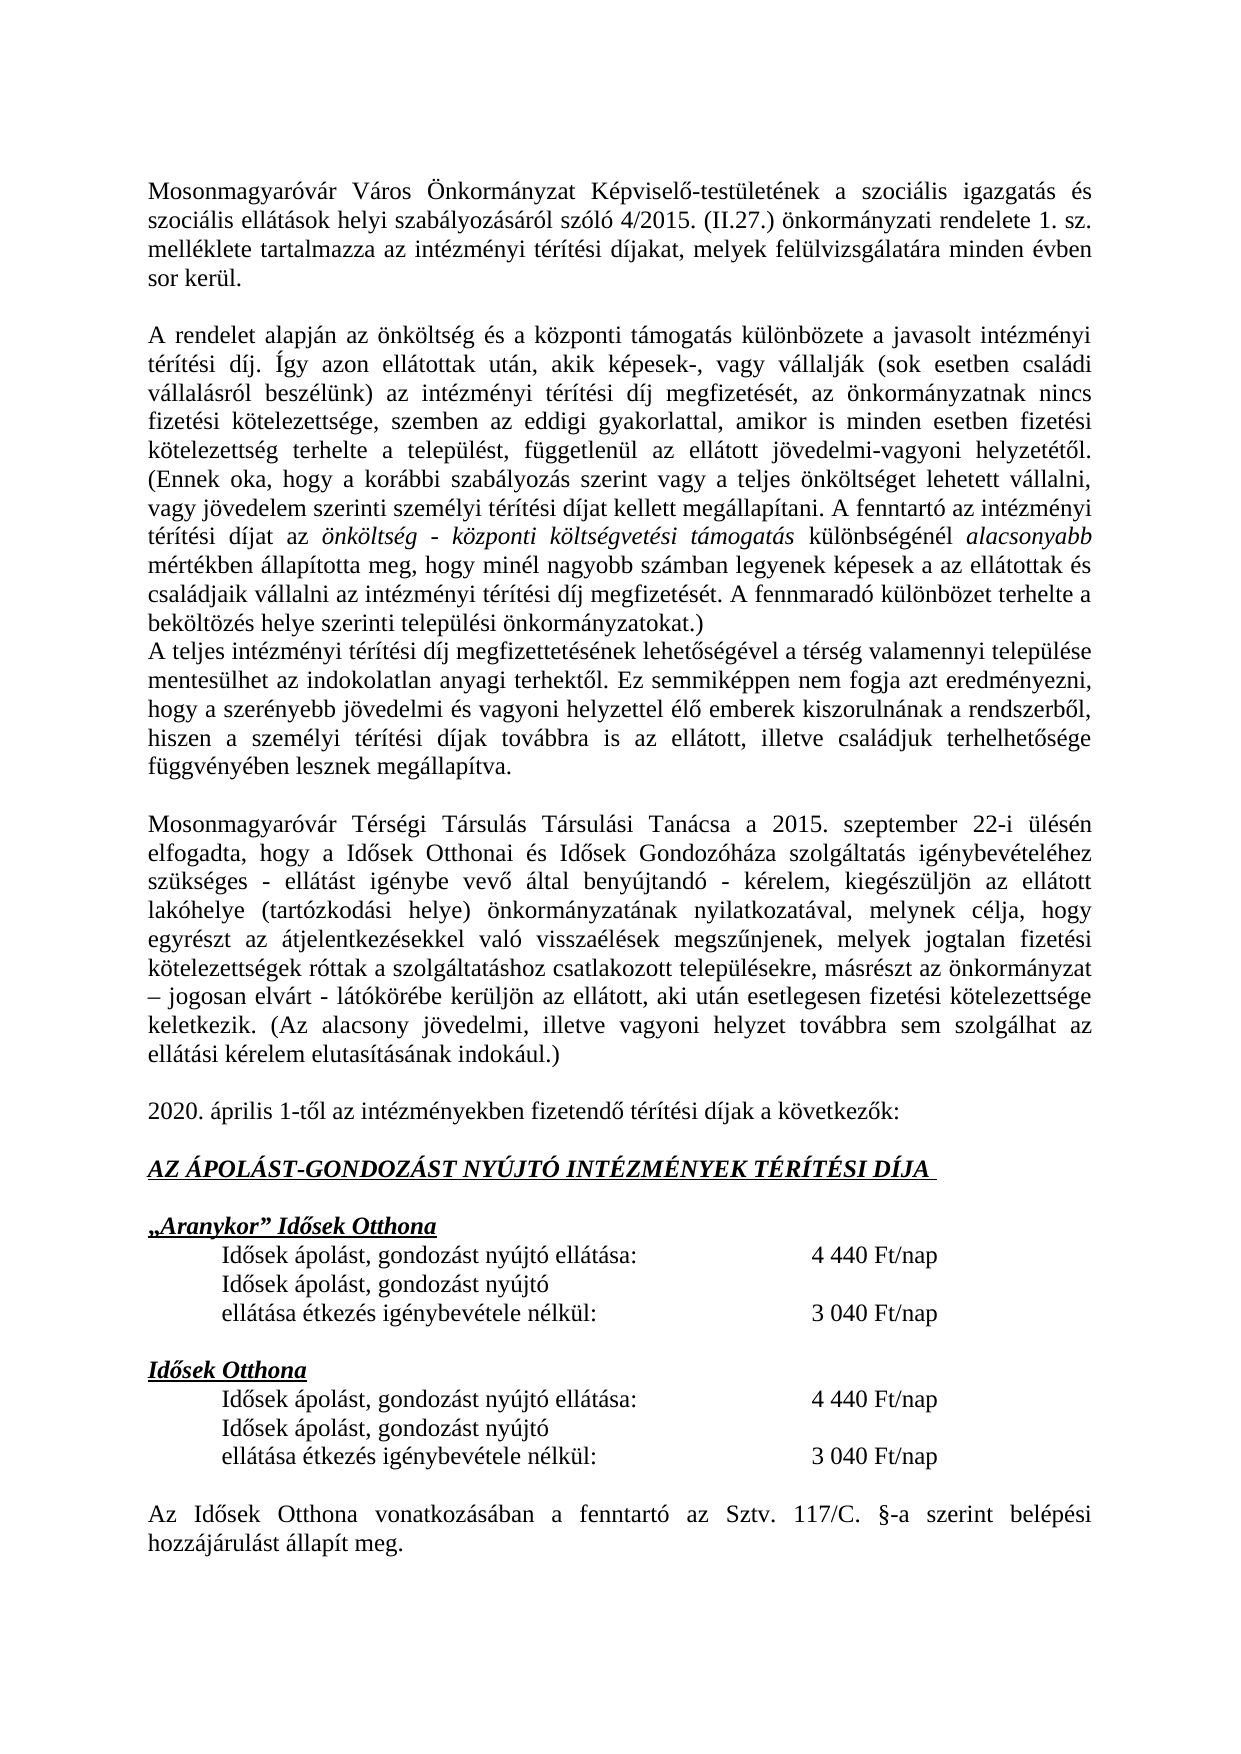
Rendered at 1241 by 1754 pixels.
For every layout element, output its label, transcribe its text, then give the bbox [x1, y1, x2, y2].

text Idősek ápolást, gondozást nyújtó [148, 1413, 1093, 1441]
text Idősek ápolást, gondozást nyújtó [148, 1269, 1093, 1298]
text „Aranykor” Idősek Otthona [148, 1211, 1093, 1240]
text Mosonmagyaróvár Térségi Társulás Társulási Tanácsa a 2015. szeptember 22-i ülésén elfogadta, hogy a Idősek Otthonai és Idősek Gondozóháza szolgáltatás igénybevételéhez szükséges - ellátást igénybe vevő által benyújtandó - kérelem, kiegészüljön az ellátott lakóhelye (tartózkodási helye) önkormányzatának nyilatkozatával, melynek célja, hogy egyrészt az átjelentkezésekkel való visszaélések megszűnjenek, melyek jogtalan fizetési kötelezettségek róttak a szolgáltatáshoz csatlakozott településekre, másrészt az önkormányzat – jogosan elvárt - látókörébe kerüljön az ellátott, aki után esetlegesen fizetési kötelezettsége keletkezik. (Az alacsony jövedelmi, illetve vagyoni helyzet továbbra sem szolgálhat az ellátási kérelem elutasításának indokául.) [148, 809, 1093, 1068]
text A teljes intézményi térítési díj megfizettetésének lehetőségével a térség valamennyi települése mentesülhet az indokolatlan anyagi terhektől. Ez semmiképpen nem fogja azt eredményezni, hogy a szerényebb jövedelmi és vagyoni helyzettel élő emberek kiszorulnának a rendszerből, hiszen a személyi térítési díjak továbbra is az ellátott, illetve családjuk terhelhetősége függvényében lesznek megállapítva. [148, 636, 1093, 780]
text Idősek ápolást, gondozást nyújtó ellátása: 4 440 Ft/nap [148, 1384, 1093, 1413]
text Az Idősek Otthona vonatkozásában a fenntartó az Sztv. 117/C. §-a szerint belépési hozzájárulást állapít meg. [148, 1499, 1093, 1556]
text AZ ÁPOLÁST-GONDOZÁST NYÚJTÓ INTÉZMÉNYEK TÉRÍTÉSI DÍJA [148, 1154, 1093, 1183]
text Idősek Otthona [148, 1355, 1093, 1384]
text Idősek ápolást, gondozást nyújtó ellátása: 4 440 Ft/nap [148, 1240, 1093, 1269]
text ellátása étkezés igénybevétele nélkül: 3 040 Ft/nap [148, 1441, 1093, 1470]
text Mosonmagyaróvár Város Önkormányzat Képviselő-testületének a szociális igazgatás és szociális ellátások helyi szabályozásáról szóló 4/2015. (II.27.) önkormányzati rendelete 1. sz. melléklete tartalmazza az intézményi térítési díjakat, melyek felülvizsgálatára minden évben sor kerül. [148, 176, 1093, 291]
text 2020. április 1-től az intézményekben fizetendő térítési díjak a következők: [148, 1096, 1093, 1125]
text A rendelet alapján az önköltség és a központi támogatás különbözete a javasolt intézményi térítési díj. Így azon ellátottak után, akik képesek-, vagy vállalják (sok esetben családi vállalásról beszélünk) az intézményi térítési díj megfizetését, az önkormányzatnak nincs fizetési kötelezettsége, szemben az eddigi gyakorlattal, amikor is minden esetben fizetési kötelezettség terhelte a települést, függetlenül az ellátott jövedelmi-vagyoni helyzetétől. (Ennek oka, hogy a korábbi szabályozás szerint vagy a teljes önköltséget lehetett vállalni, vagy jövedelem szerinti személyi térítési díjat kellett megállapítani. A fenntartó az intézményi térítési díjat az önköltség - központi költségvetési támogatás különbségénél alacsonyabb mértékben állapította meg, hogy minél nagyobb számban legyenek képesek a az ellátottak és családjaik vállalni az intézményi térítési díj megfizetését. A fennmaradó különbözet terhelte a beköltözés helye szerinti települési önkormányzatokat.) [148, 320, 1093, 636]
text ellátása étkezés igénybevétele nélkül: 3 040 Ft/nap [148, 1298, 1093, 1326]
